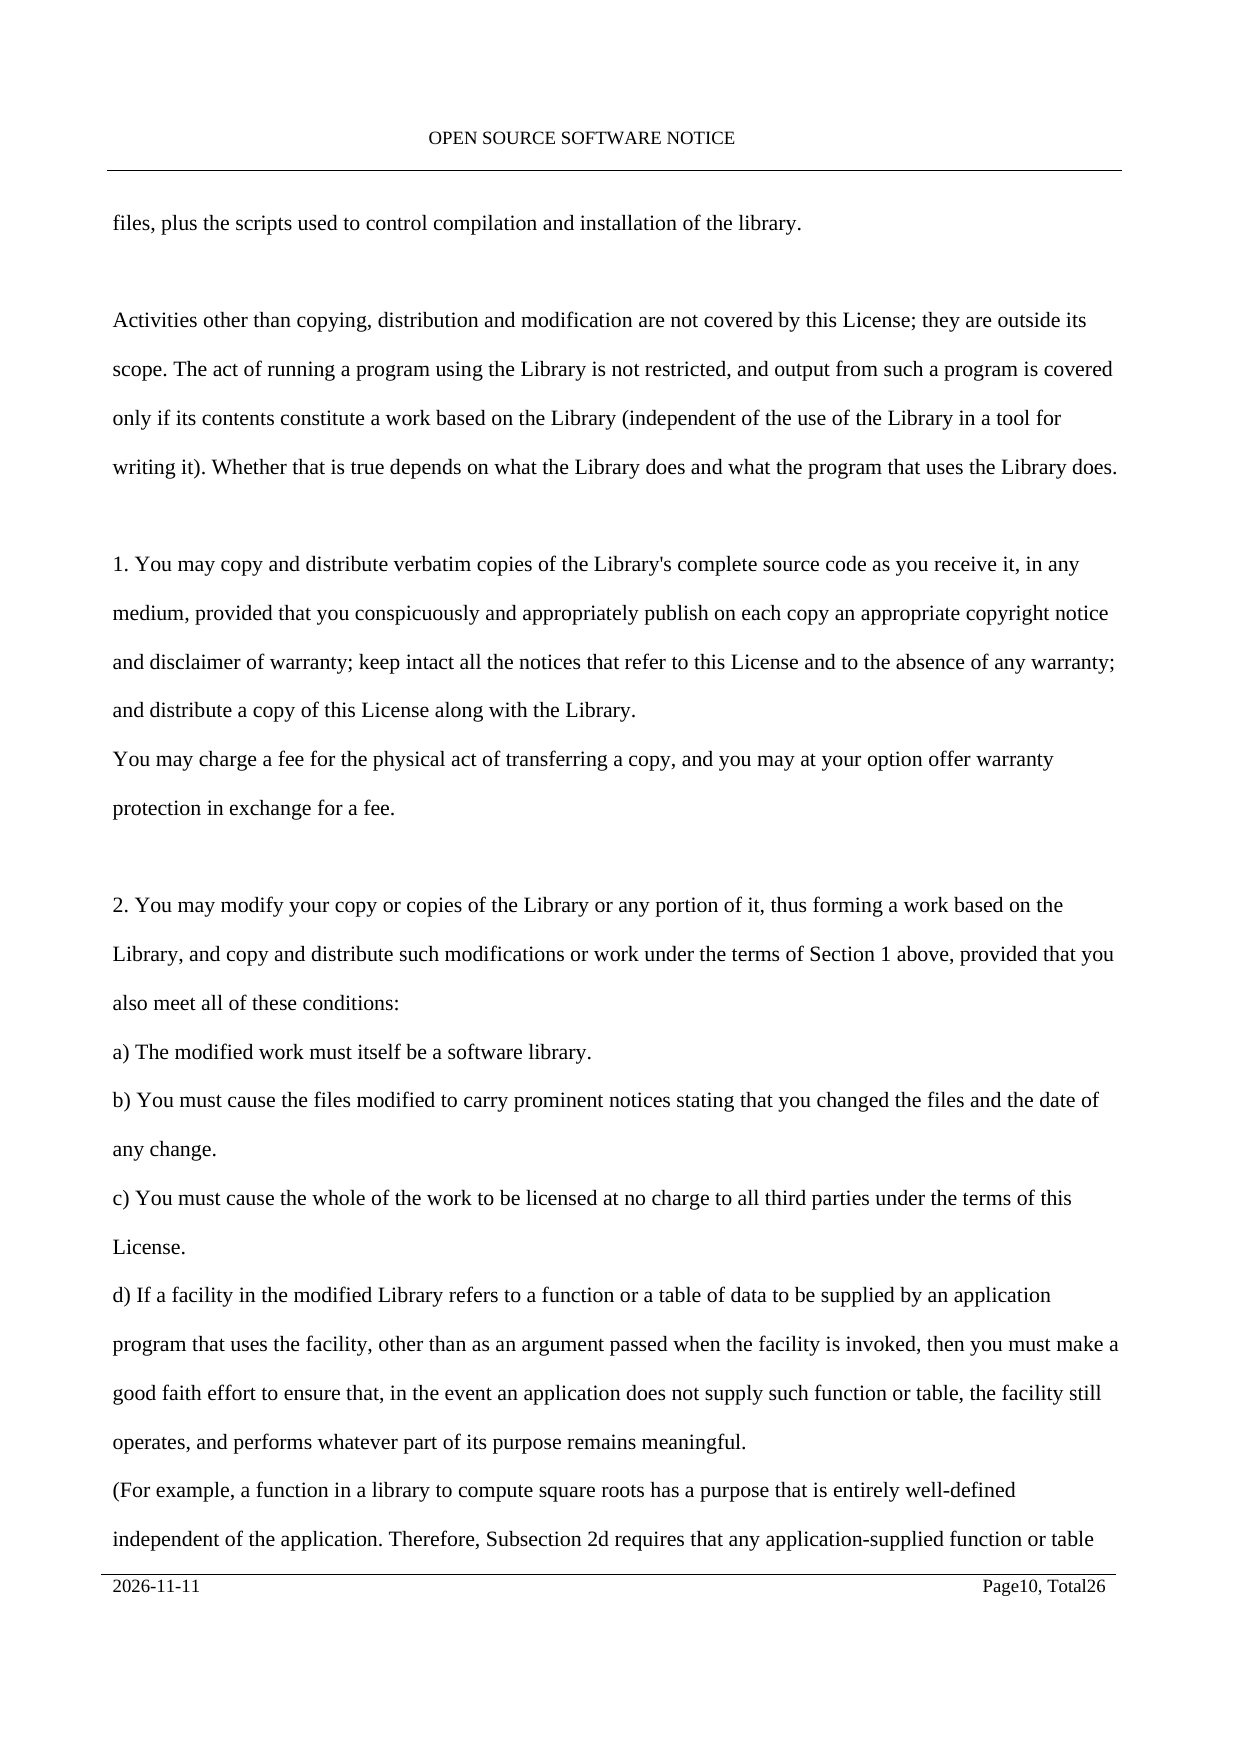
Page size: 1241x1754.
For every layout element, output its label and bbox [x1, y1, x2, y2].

text [112, 206, 1128, 1555]
